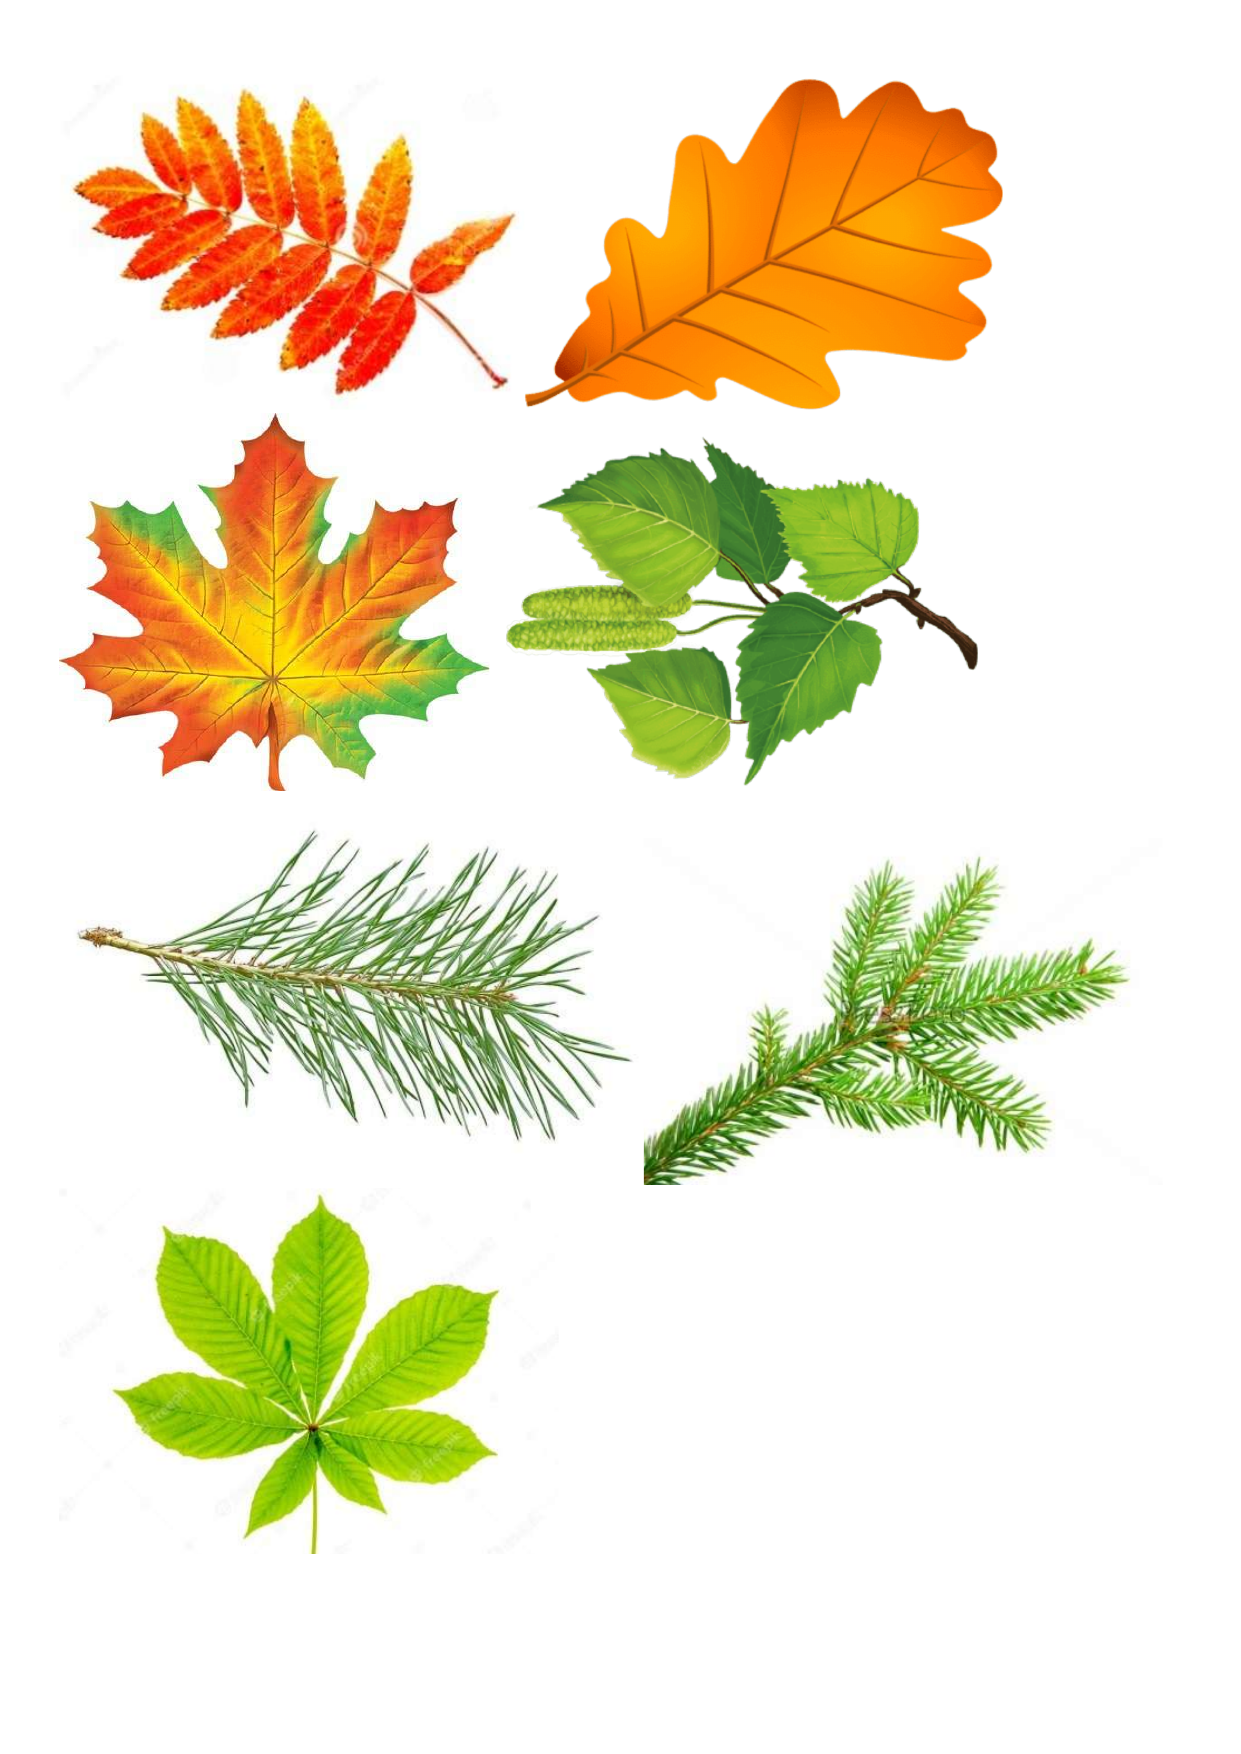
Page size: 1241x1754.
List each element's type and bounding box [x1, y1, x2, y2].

picture [525, 79, 1003, 409]
picture [59, 413, 490, 791]
picture [59, 75, 525, 410]
picture [59, 795, 1163, 1185]
picture [59, 1188, 559, 1554]
picture [498, 431, 991, 791]
